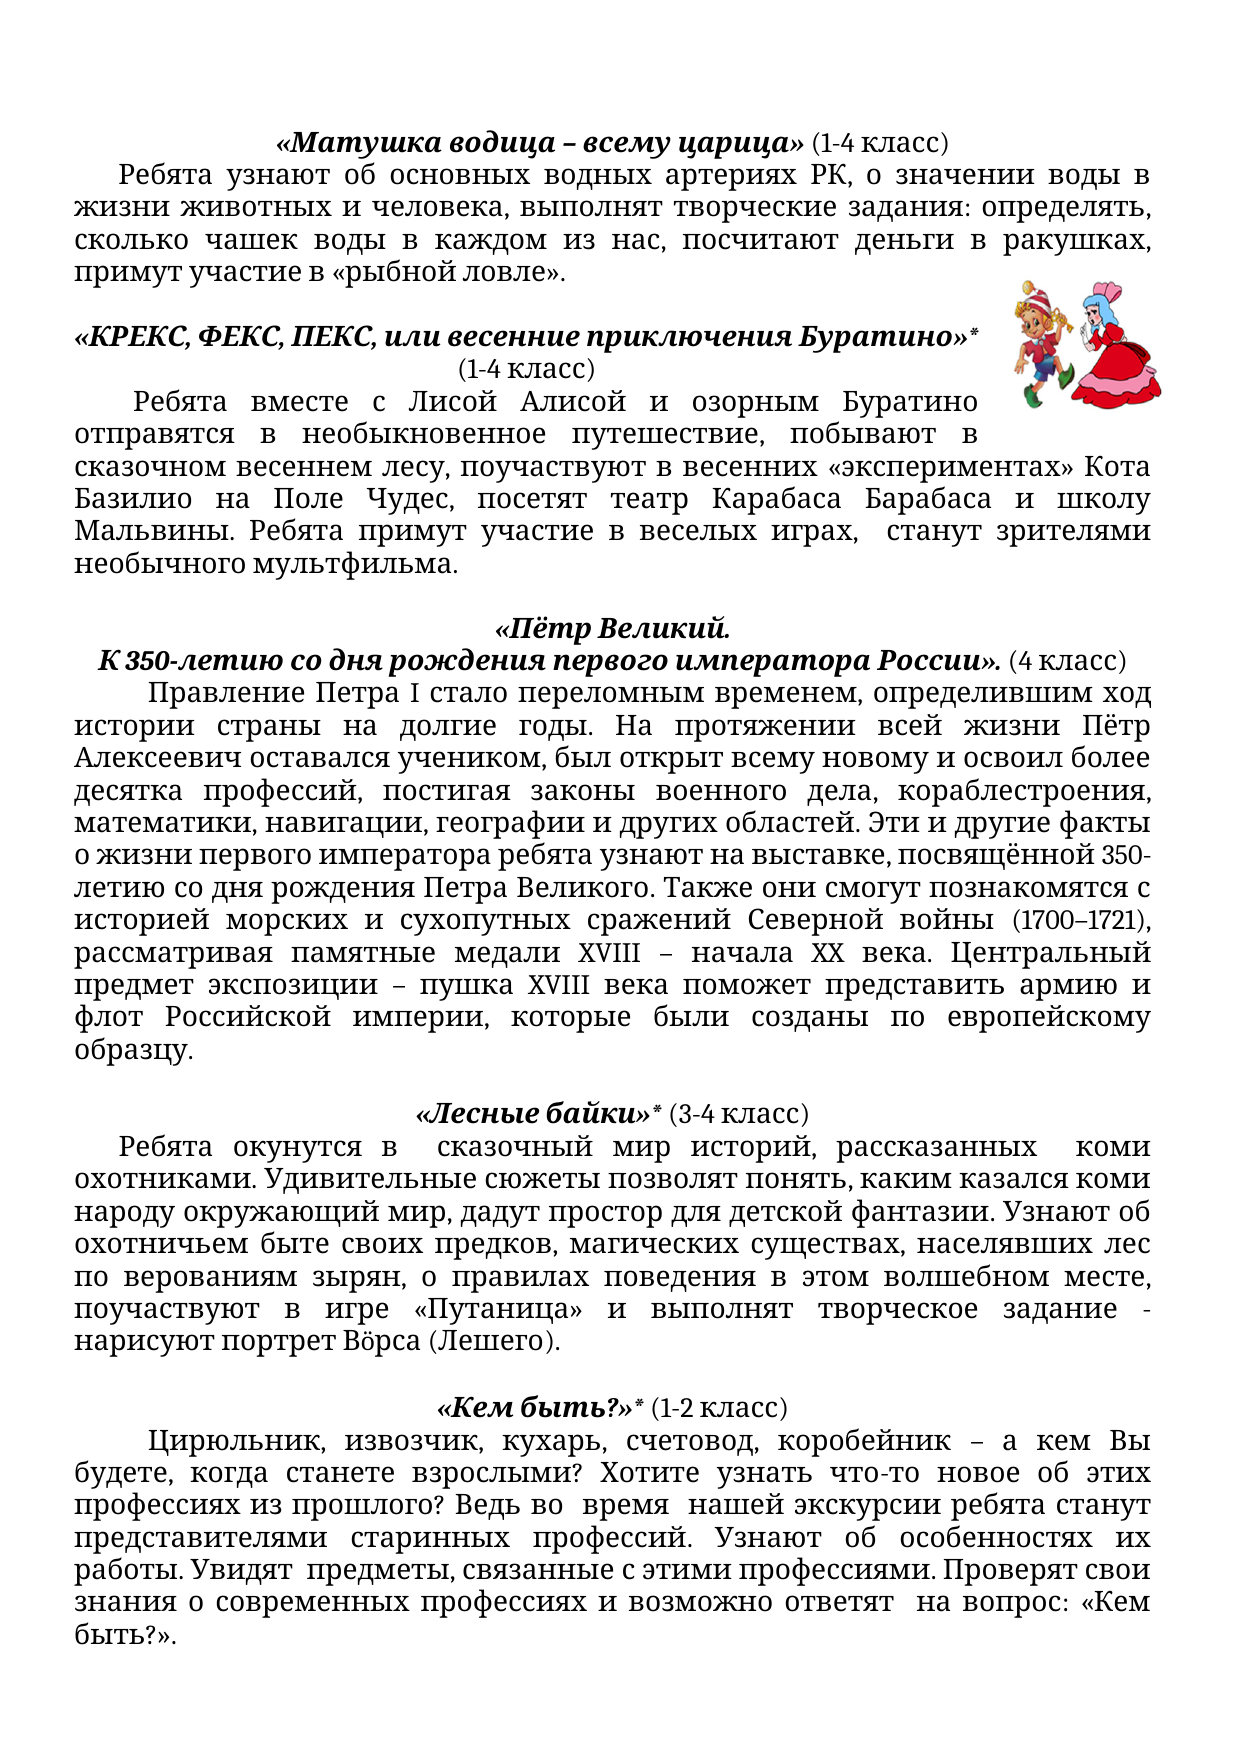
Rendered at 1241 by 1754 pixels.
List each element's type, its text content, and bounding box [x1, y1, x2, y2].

text Правление Петра I стало переломным временем, определившим ход истории страны на долгие годы. На протяжении всей жизни Пётр Алексеевич оставался учеником, был открыт всему новому и освоил более десятка профессий, постигая законы военного дела, кораблестроения, математики, навигации, географии и других областей. Эти и другие факты о жизни первого императора ребята узнают на выставке, посвящённой 350-летию со дня рождения Петра Великого. Также они смогут познакомятся с историей морских и сухопутных сражений Северной войны (1700–1721), рассматривая памятные медали XVIII – начала XX века. Центральный предмет экспозиции – пушка XVIII века поможет представить армию и флот Российской империи, которые были созданы по европейскому образцу. [74, 677, 1152, 1066]
text Ребята окунутся в сказочный мир историй, рассказанных коми охотниками. Удивительные сюжеты позволят понять, каким казался коми народу окружающий мир, дадут простор для детской фантазии. Узнают об охотничьем быте своих предков, магических существах, населявших лес по верованиям зырян, о правилах поведения в этом волшебном месте, поучаствуют в игре «Путаница» и выполнят творческое задание - нарисуют портрет Вöрса (Лешего). [74, 1131, 1152, 1358]
text «Пётр Великий. [74, 613, 1152, 645]
text «Лесные байки»* (3-4 класс) [74, 1099, 1152, 1131]
text «КРЕКС, ФЕКС, ПЕКС, или весенние приключения Буратино»* (1-4 класс) [74, 321, 997, 386]
text «Кем быть?»* (1-2 класс) [74, 1392, 1152, 1424]
text Цирюльник, извозчик, кухарь, счетовод, коробейник – а кем Вы будете, когда станете взрослыми? Хотите узнать что-то новое об этих профессиях из прошлого? Ведь во время нашей экскурсии ребята станут представителями старинных профессий. Узнают об особенностях их работы. Увидят предметы, связанные с этими профессиями. Проверят свои знания о современных профессиях и возможно ответят на вопрос: «Кем быть?». [74, 1424, 1152, 1651]
text Ребята узнают об основных водных артериях РК, о значении воды в жизни животных и человека, выполнят творческие задания: определять, сколько чашек воды в каждом из нас, посчитают деньги в ракушках, примут участие в «рыбной ловле». [74, 159, 1152, 289]
picture [997, 263, 1168, 421]
text К 350-летию со дня рождения первого императора России». (4 класс) [74, 645, 1152, 677]
list Ребята вместе с Лисой Алисой и озорным Буратино отправятся в необыкновенное путешествие, побывают в сказочном весеннем лесу, поучаствуют в весенних «экспериментах» Кота Базилио на Поле Чудес, посетят театр Карабаса Барабаса и школу Мальвины. Ребята примут участие в веселых играх, станут зрителями необычного мультфильма. [74, 386, 1152, 580]
text «Матушка водица – всему царица» (1-4 класс) [74, 127, 1152, 159]
